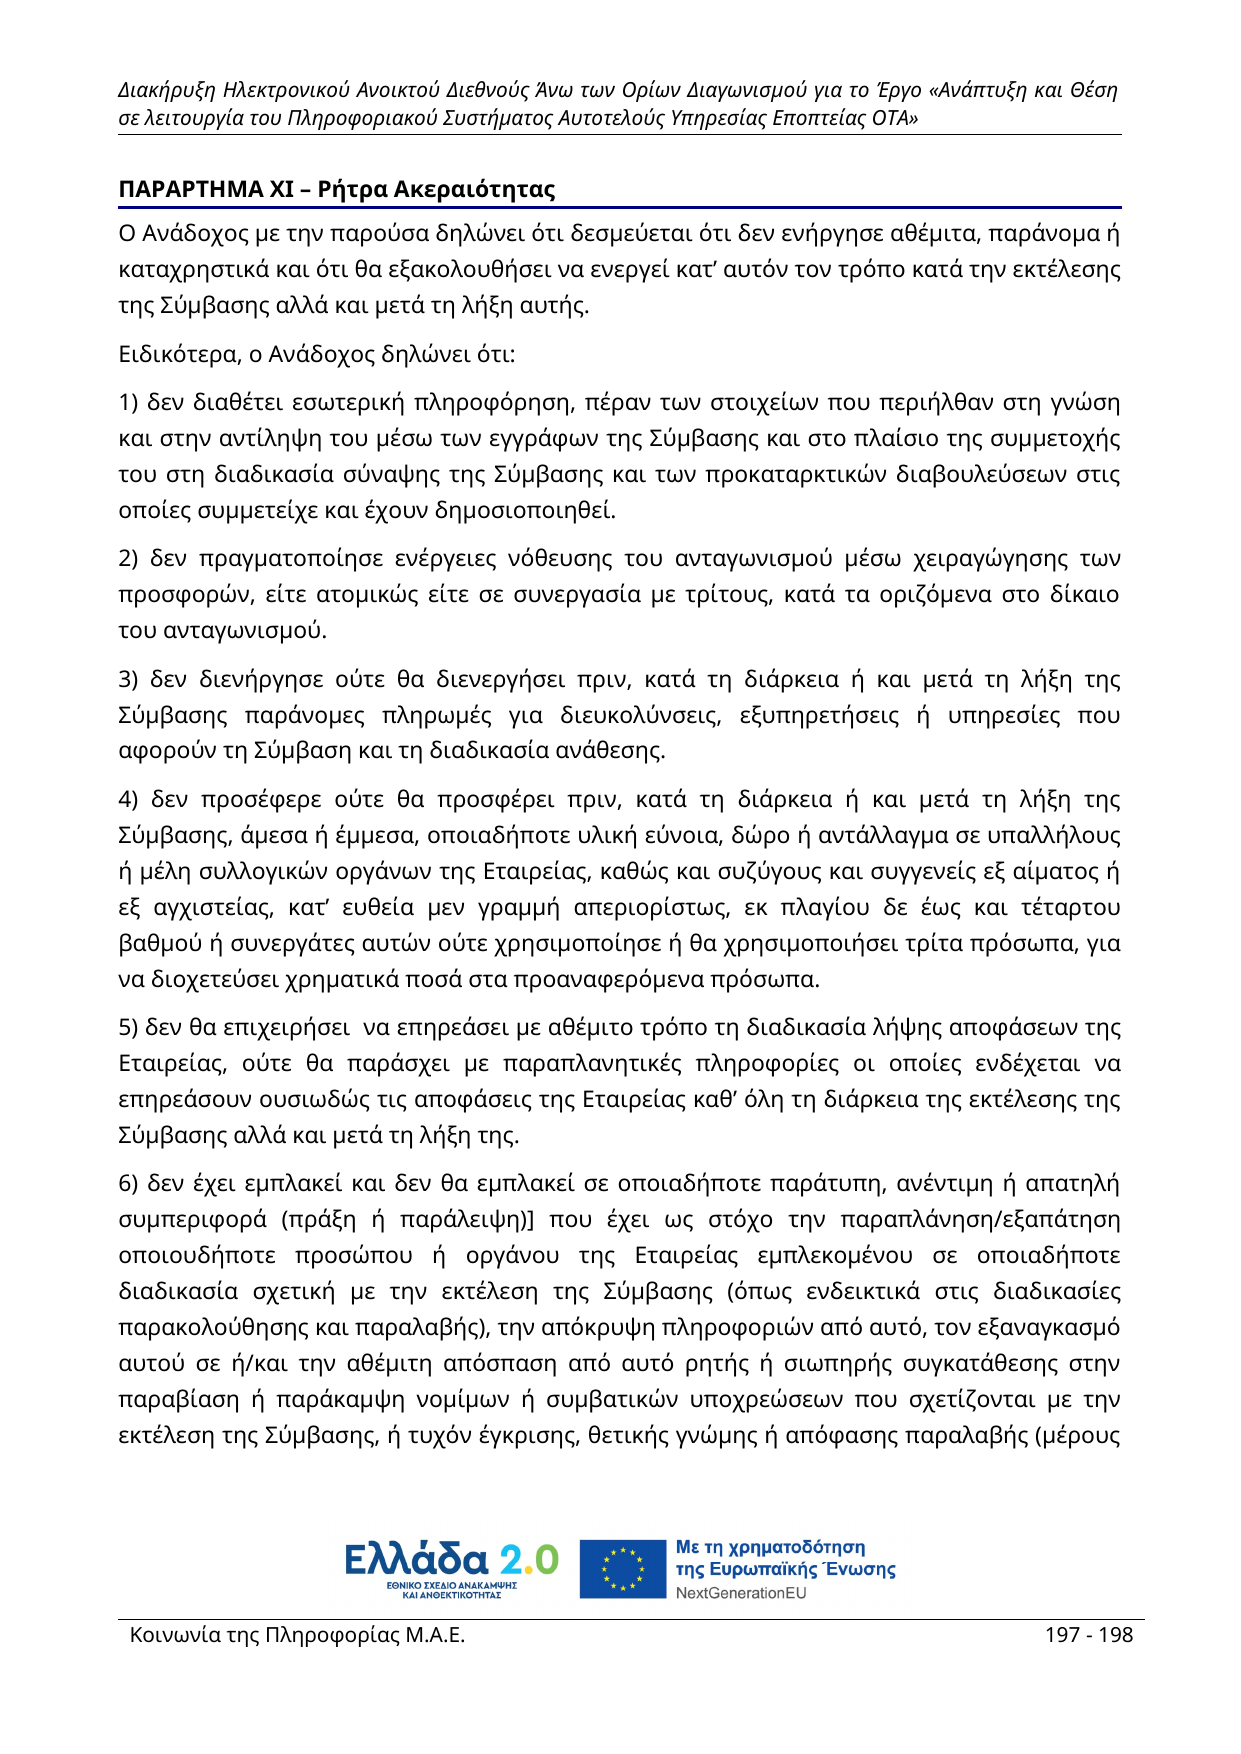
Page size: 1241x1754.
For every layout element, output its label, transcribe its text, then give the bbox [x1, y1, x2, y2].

text Ο Ανάδοχος με την παρούσα δηλώνει ότι δεσμεύεται ότι δεν ενήργησε αθέμιτα, παράνομα ή καταχρηστικά και ότι θα εξακολουθήσει να ενεργεί κατ’ αυτόν τον τρόπο κατά την εκτέλεσης της Σύμβασης αλλά και μετά τη λήξη αυτής. [118, 217, 1122, 320]
picture [324, 1518, 917, 1619]
text 2) δεν πραγματοποίησε ενέργειες νόθευσης του ανταγωνισμού μέσω χειραγώγησης των προσφορών, είτε ατομικώς είτε σε συνεργασία με τρίτους, κατά τα οριζόμενα στο δίκαιο του ανταγωνισμού. [118, 542, 1122, 645]
text 5) δεν θα επιχειρήσει να επηρεάσει με αθέμιτο τρόπο τη διαδικασία λήψης αποφάσεων της Εταιρείας, ούτε θα παράσχει με παραπλανητικές πληροφορίες οι οποίες ενδέχεται να επηρεάσουν ουσιωδώς τις αποφάσεις της Εταιρείας καθ’ όλη τη διάρκεια της εκτέλεσης της Σύμβασης αλλά και μετά τη λήξη της. [118, 1011, 1122, 1150]
text Ειδικότερα, ο Ανάδοχος δηλώνει ότι: [118, 338, 1122, 369]
subtitle ΠΑΡΑΡΤΗΜΑ XΙ – Ρήτρα Ακεραιότητας [118, 172, 1122, 206]
text 1) δεν διαθέτει εσωτερική πληροφόρηση, πέραν των στοιχείων που περιήλθαν στη γνώση και στην αντίληψη του μέσω των εγγράφων της Σύμβασης και στο πλαίσιο της συμμετοχής του στη διαδικασία σύναψης της Σύμβασης και των προκαταρκτικών διαβουλεύσεων στις οποίες συμμετείχε και έχουν δημοσιοποιηθεί. [118, 386, 1122, 525]
text 4) δεν προσέφερε ούτε θα προσφέρει πριν, κατά τη διάρκεια ή και μετά τη λήξη της Σύμβασης, άμεσα ή έμμεσα, οποιαδήποτε υλική εύνοια, δώρο ή αντάλλαγμα σε υπαλλήλους ή μέλη συλλογικών οργάνων της Εταιρείας, καθώς και συζύγους και συγγενείς εξ αίματος ή εξ αγχιστείας, κατ’ ευθεία μεν γραμμή απεριορίστως, εκ πλαγίου δε έως και τέταρτου βαθμού ή συνεργάτες αυτών ούτε χρησιμοποίησε ή θα χρησιμοποιήσει τρίτα πρόσωπα, για να διοχετεύσει χρηματικά ποσά στα προαναφερόμενα πρόσωπα. [118, 783, 1122, 994]
text 3) δεν διενήργησε ούτε θα διενεργήσει πριν, κατά τη διάρκεια ή και μετά τη λήξη της Σύμβασης παράνομες πληρωμές για διευκολύνσεις, εξυπηρετήσεις ή υπηρεσίες που αφορούν τη Σύμβαση και τη διαδικασία ανάθεσης. [118, 663, 1122, 766]
